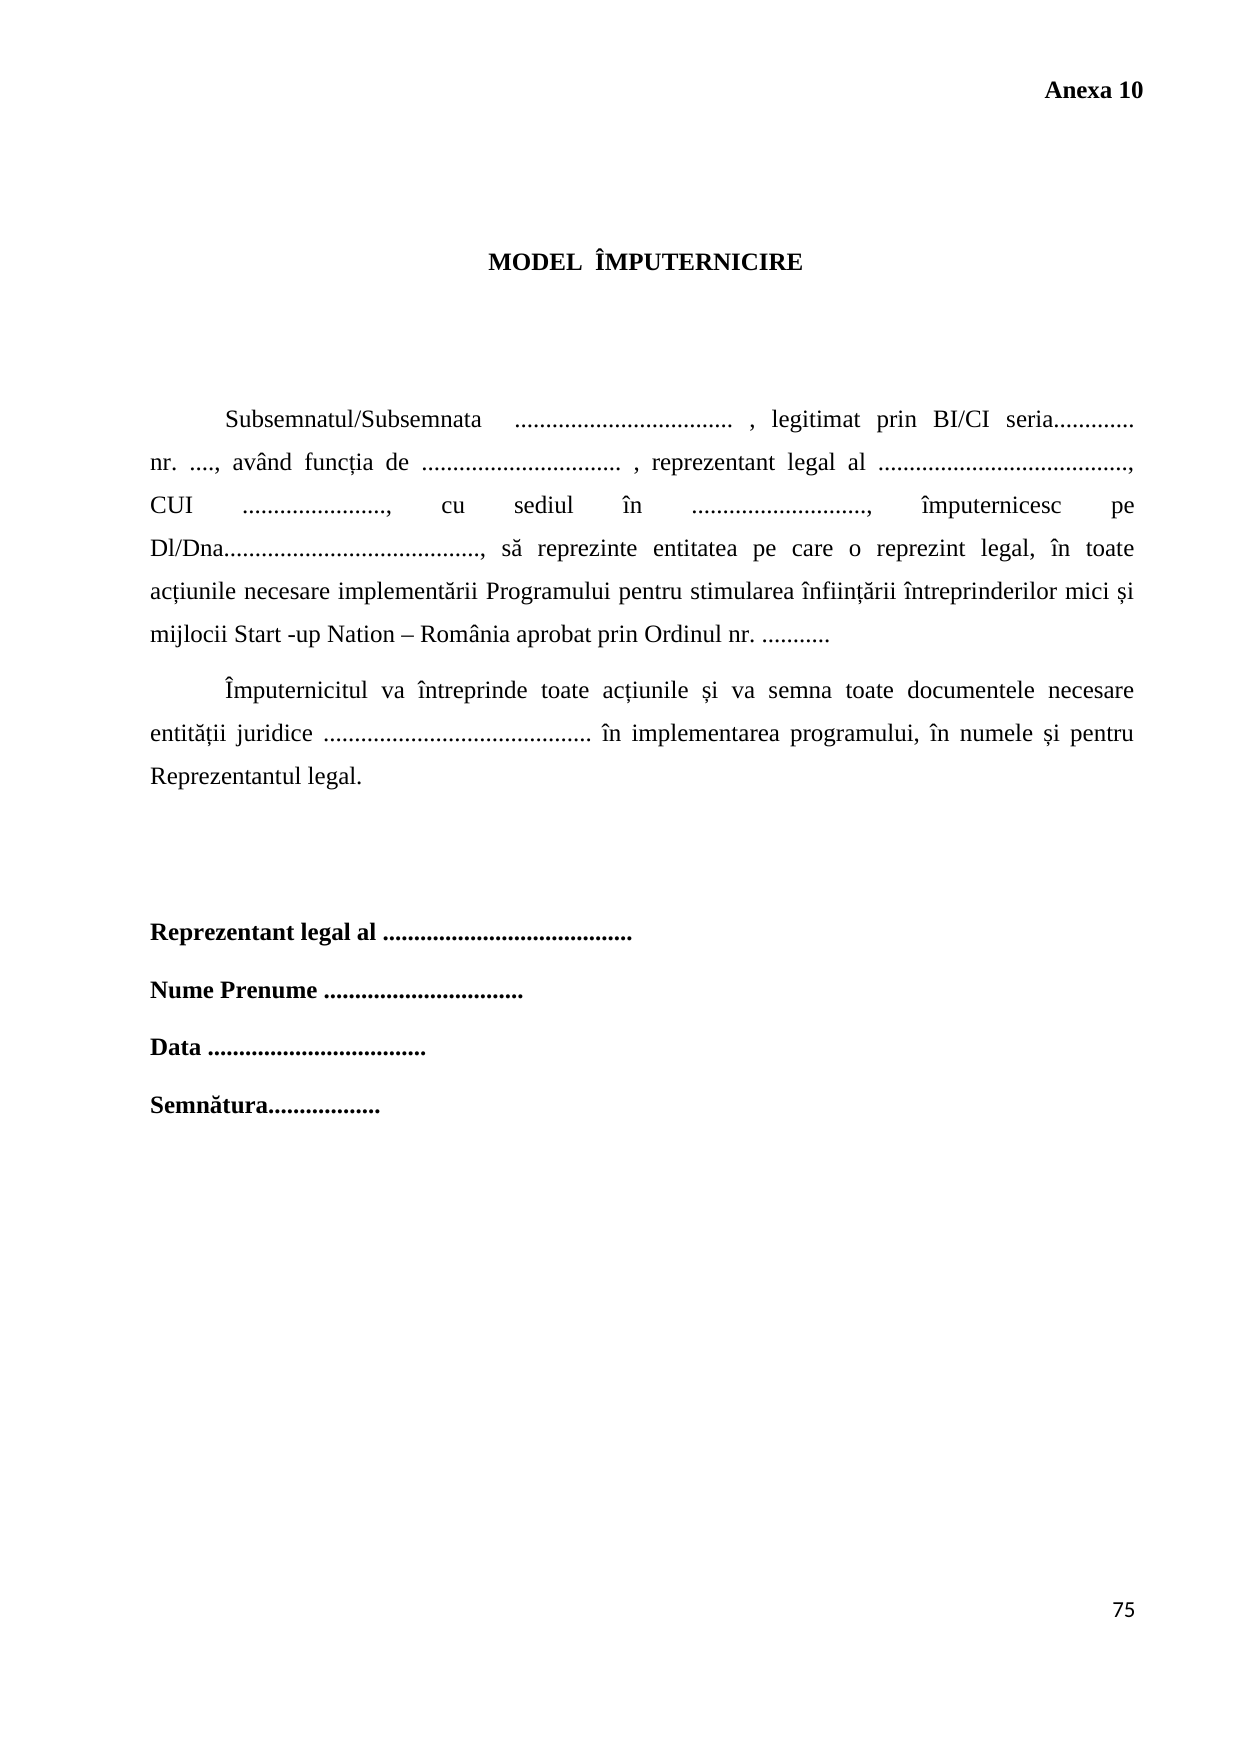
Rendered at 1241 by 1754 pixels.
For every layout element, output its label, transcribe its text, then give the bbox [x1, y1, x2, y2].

text Data ................................... [150, 1032, 1135, 1061]
text Anexa 10 [131, 75, 1143, 104]
text Subsemnatul/Subsemnata ................................... , legitimat prin BI/CI seria............. nr. ...., având funcția de ................................ , reprezentant legal al ........................................, CUI ......................., cu sediul în ............................, împuternicesc pe Dl/Dna........................................., să reprezinte entitatea pe care o reprezint legal, în toate acțiunile necesare implementării Programului pentru stimularea înființării întreprinderilor mici și mijlocii Start -up Nation – România aprobat prin Ordinul nr. ........... [150, 404, 1135, 648]
text Nume Prenume ................................ [150, 975, 1135, 1032]
text Semnătura.................. [150, 1090, 1135, 1119]
text Reprezentant legal al ........................................ [150, 917, 1135, 946]
text MODEL ÎMPUTERNICIRE [150, 247, 1135, 276]
text Împuternicitul va întreprinde toate acțiunile și va semna toate documentele necesare entității juridice ........................................... în implementarea programului, în numele și pentru Reprezentantul legal. [150, 675, 1135, 790]
